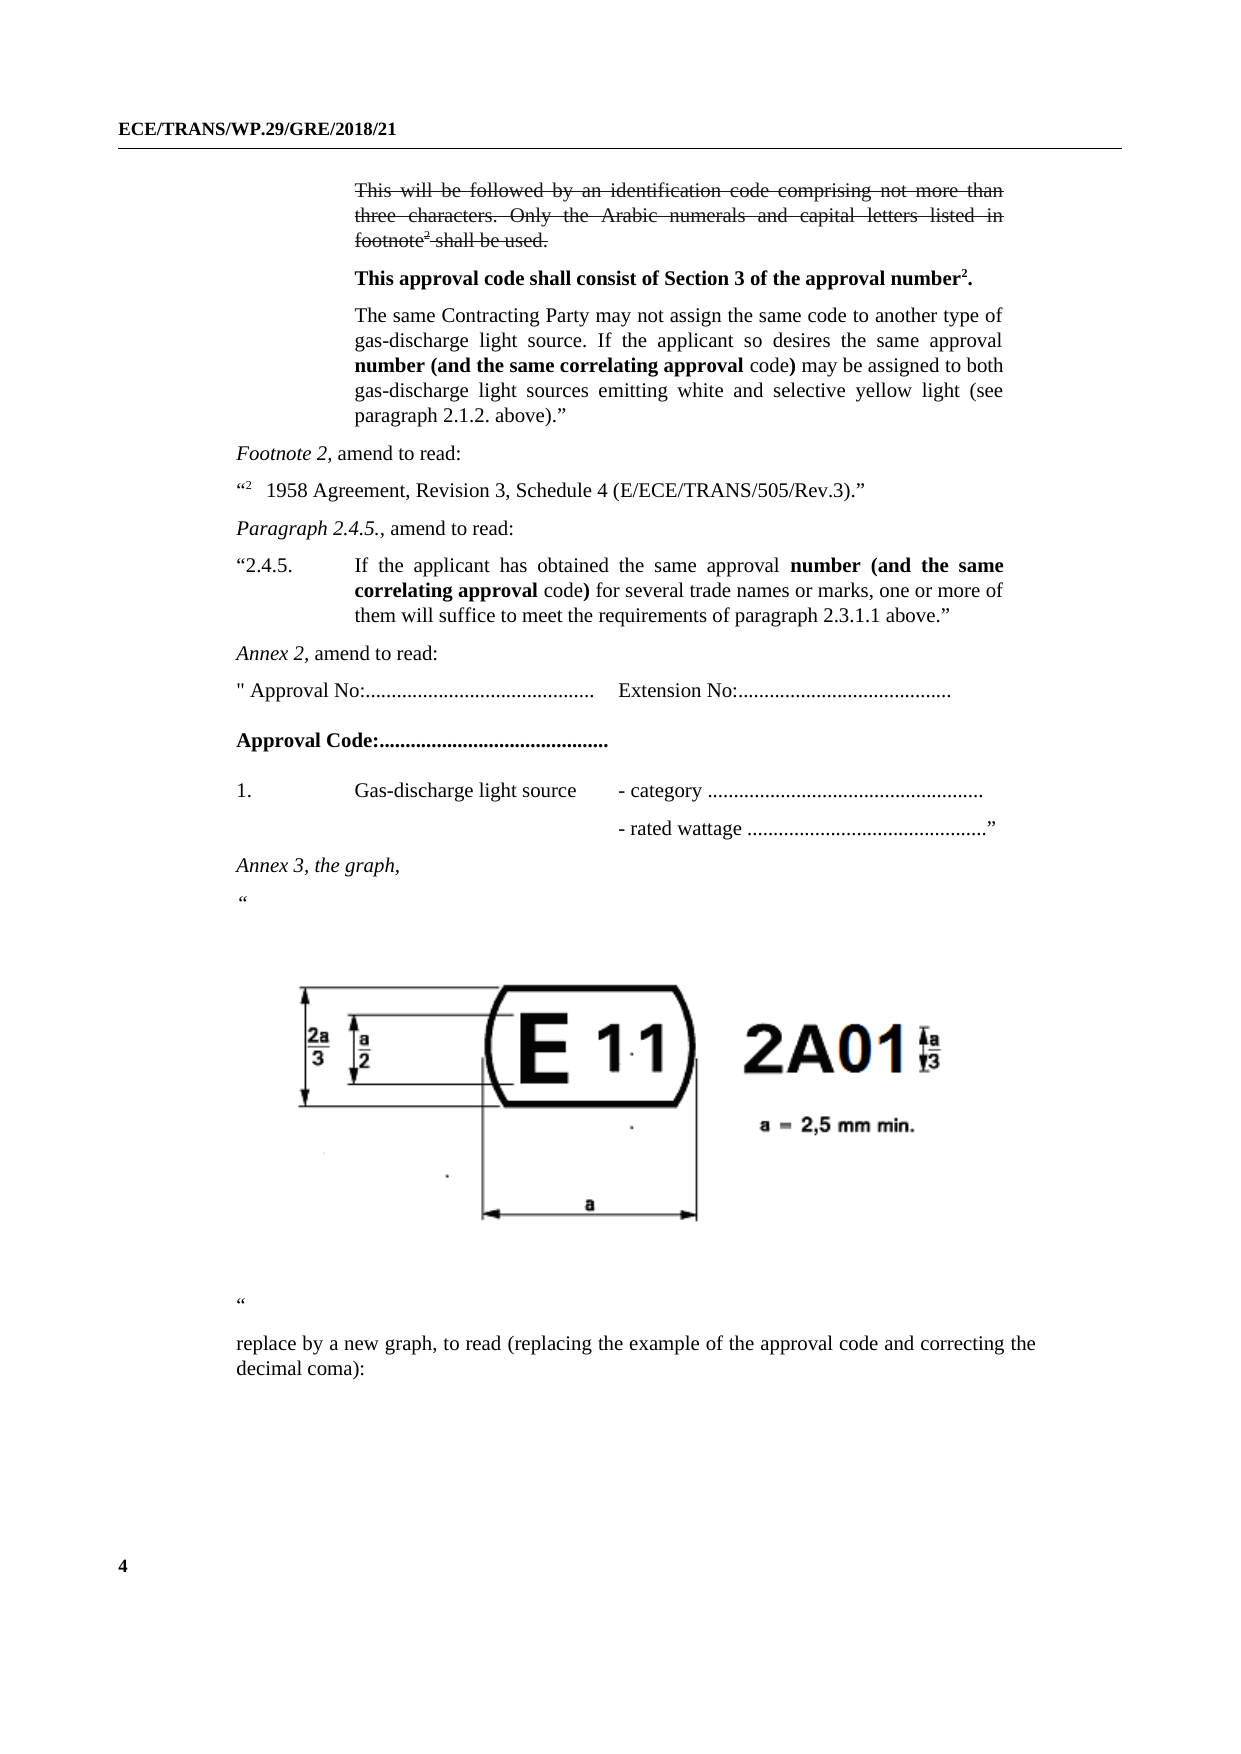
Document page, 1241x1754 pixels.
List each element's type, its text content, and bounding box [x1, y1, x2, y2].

text - rated wattage ..............................................” [236, 815, 1036, 840]
text 1. Gas-discharge light source - category ..................................................... [236, 777, 1036, 802]
picture [258, 943, 1015, 1281]
text Footnote 2, amend to read: [236, 440, 1004, 465]
text This will be followed by an identification code comprising not more than three characters. Only the Arabic numerals and capital letters listed in footnote2 shall be used. [354, 217, 1004, 252]
text “2 1958 Agreement, Revision 3, Schedule 4 (E/ECE/TRANS/505/Rev.3).” [236, 477, 1004, 502]
text “2.4.5. If the applicant has obtained the same approval number (and the same correlating approval code) for several trade names or marks, one or more of them will suffice to meet the requirements of paragraph 2.3.1.1 above.” [236, 552, 1004, 627]
text Annex 2, amend to read: [236, 640, 1004, 665]
text Approval Code:............................................ [236, 727, 1022, 752]
text Annex 3, the graph, [236, 852, 1004, 877]
text The same Contracting Party may not assign the same code to another type of gas-discharge light source. If the applicant so desires the same approval number (and the same correlating approval code) may be assigned to both gas-discharge light sources emitting white and selective yellow light (see paragraph 2.1.2. above).” [354, 302, 1004, 427]
text This will be followed by an identification code comprising not more than three characters. Only the Arabic numerals and capital letters listed in footnote2 shall be used. [354, 192, 1004, 216]
text Paragraph 2.4.5., amend to read: [236, 515, 1004, 540]
text replace by a new graph, to read (replacing the example of the approval code and correcting the decimal coma): [236, 1330, 1036, 1380]
text “ [236, 890, 1004, 915]
text " Approval No:............................................ Extension No:......................................... [236, 677, 1022, 702]
text This approval code shall consist of Section 3 of the approval number2. [354, 265, 1004, 290]
